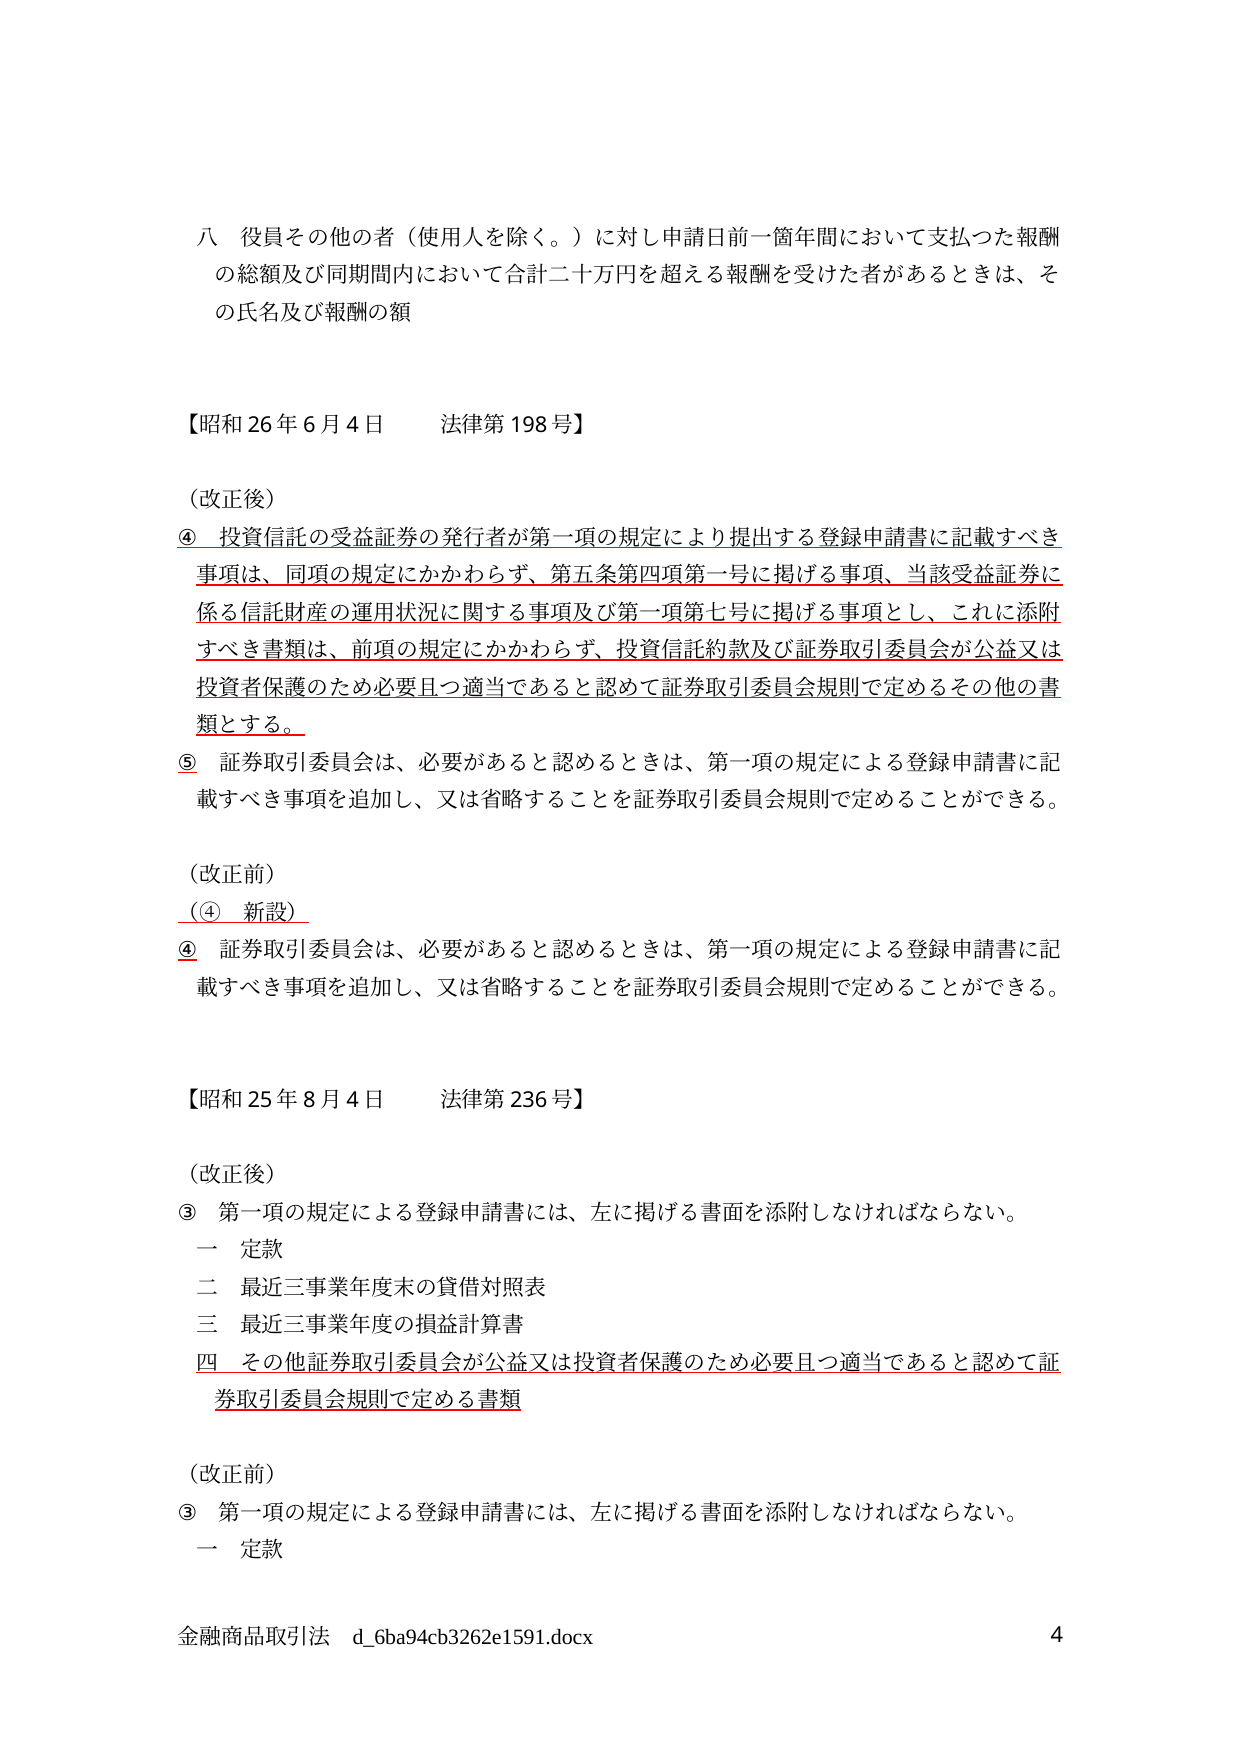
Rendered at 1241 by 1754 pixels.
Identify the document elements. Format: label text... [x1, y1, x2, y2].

text 四 その他証券取引委員会が公益又は投資者保護のため必要且つ適当であると認めて証券取引委員会規則で定める書類 [196, 1342, 1063, 1417]
text 【昭和26年6月4日 法律第198号】 [177, 404, 1063, 442]
text 三 最近三事業年度の損益計算書 [196, 1304, 1063, 1342]
text ④ 証券取引委員会は、必要があると認めるときは、第一項の規定による登録申請書に記載すべき事項を追加し、又は省略することを証券取引委員会規則で定めることができる。 [177, 929, 1063, 1004]
text 一 定款 [196, 1229, 1063, 1267]
text ③ 第一項の規定による登録申請書には、左に掲げる書面を添附しなければならない。 [177, 1192, 1063, 1229]
text ⑤ 証券取引委員会は、必要があると認めるときは、第一項の規定による登録申請書に記載すべき事項を追加し、又は省略することを証券取引委員会規則で定めることができる。 [177, 742, 1063, 817]
text （改正後） [177, 1154, 1063, 1192]
text 二 最近三事業年度末の貸借対照表 [196, 1267, 1063, 1304]
text （改正後） [177, 479, 1063, 517]
text ③ 第一項の規定による登録申請書には、左に掲げる書面を添附しなければならない。 [177, 1492, 1063, 1529]
text （改正前） [177, 854, 1063, 892]
text 一 定款 [196, 1529, 1063, 1567]
text （改正前） [177, 1454, 1063, 1492]
text 【昭和25年8月4日 法律第236号】 [177, 1079, 1063, 1117]
text 八 役員その他の者（使用人を除く。）に対し申請日前一箇年間において支払つた報酬の総額及び同期間内において合計二十万円を超える報酬を受けた者があるときは、その氏名及び報酬の額 [196, 217, 1063, 329]
text （④ 新設） [177, 892, 1063, 929]
text ④ 投資信託の受益証券の発行者が第一項の規定により提出する登録申請書に記載すべき事項は、同項の規定にかかわらず、第五条第四項第一号に掲げる事項、当該受益証券に係る信託財産の運用状況に関する事項及び第一項第七号に掲げる事項とし、これに添附すべき書類は、前項の規定にかかわらず、投資信託約款及び証券取引委員会が公益又は投資者保護のため必要且つ適当であると認めて証券取引委員会規則で定めるその他の書類とする。 [177, 517, 1063, 742]
